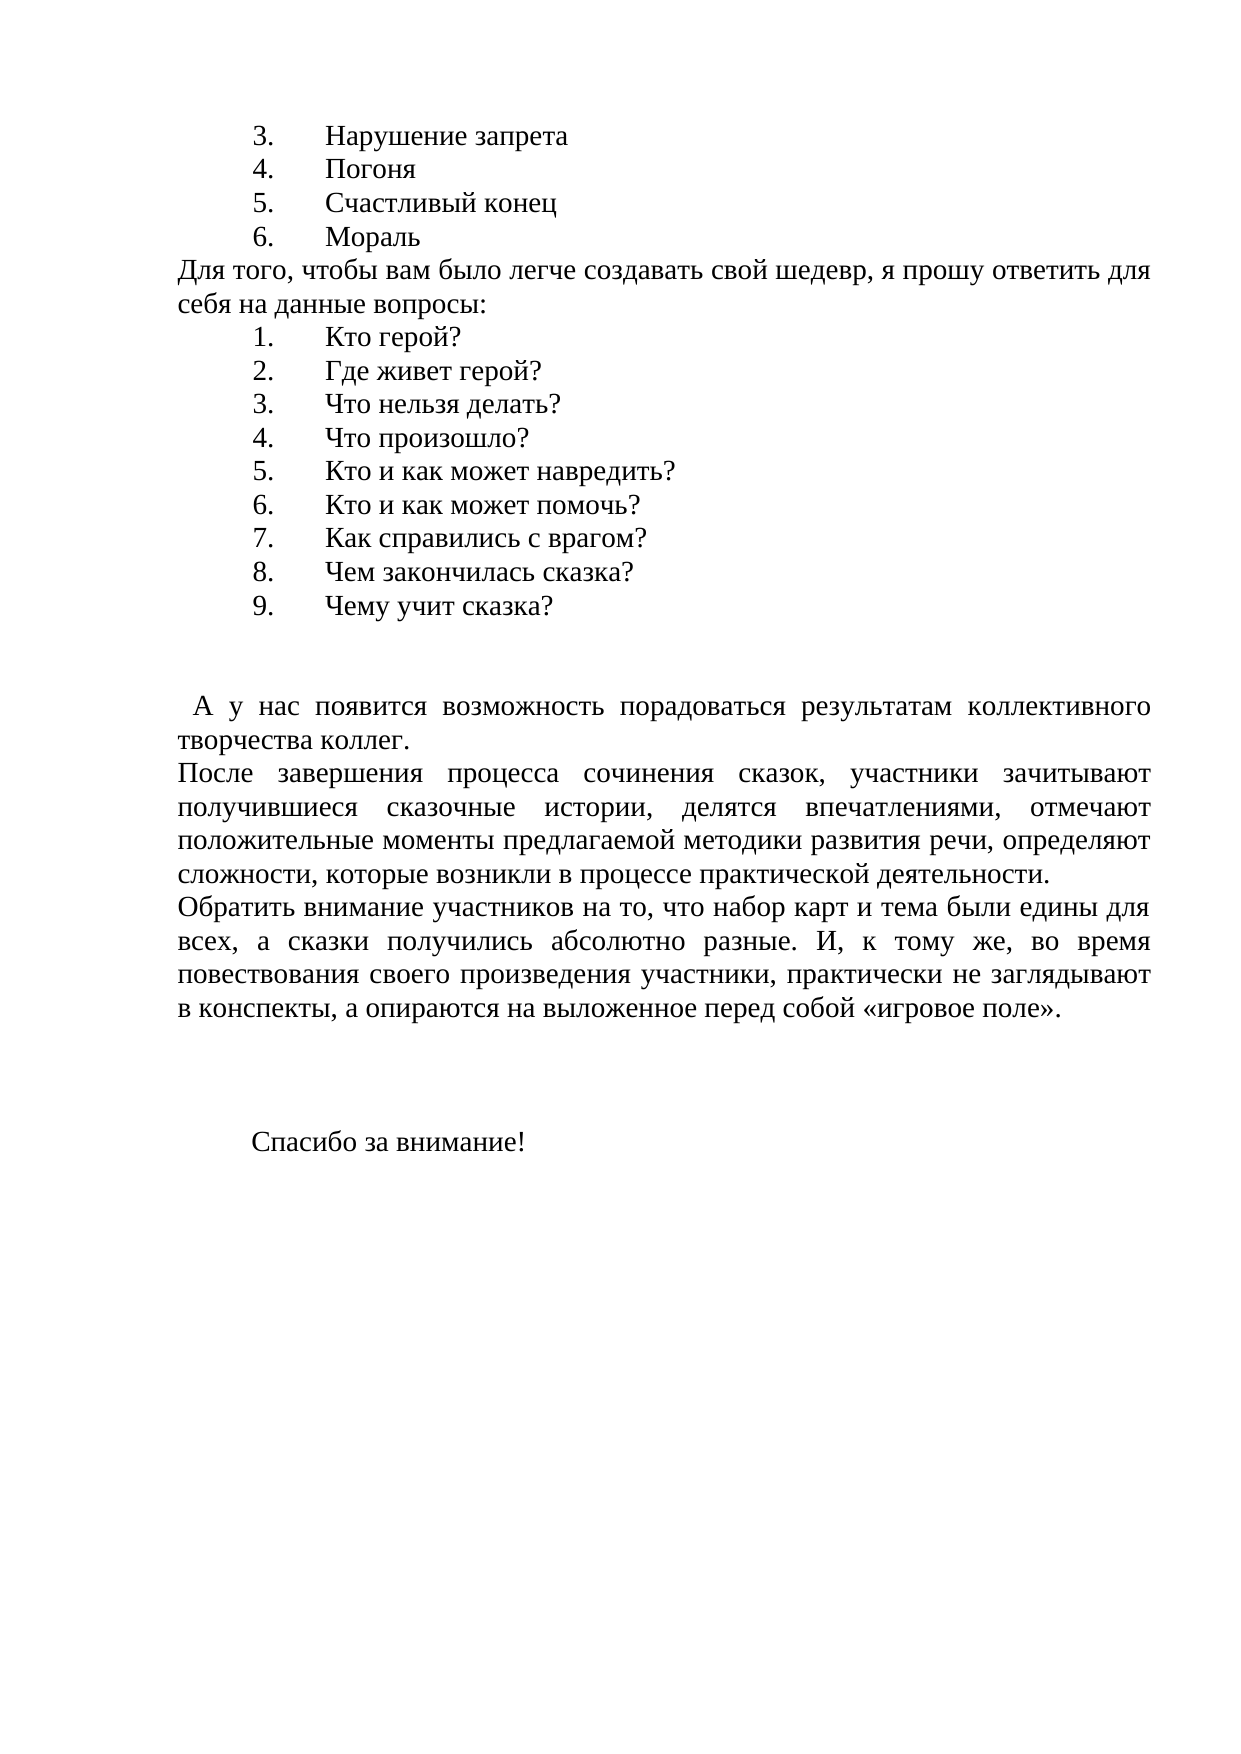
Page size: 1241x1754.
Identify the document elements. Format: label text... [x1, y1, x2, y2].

text Спасибо за внимание! [177, 1124, 1152, 1158]
list Что произошло? [252, 420, 1152, 453]
text Для того, чтобы вам было легче создавать свой шедевр, я прошу ответить для себя на данные вопросы: [177, 252, 1152, 319]
list Где живет герой? [252, 353, 1152, 386]
list Погоня [252, 152, 1152, 185]
list Кто и как может помочь? [252, 487, 1152, 521]
list Кто и как может навредить? [252, 453, 1152, 487]
list Как справились с врагом? [252, 521, 1152, 554]
list Нарушение запрета [252, 118, 1152, 152]
list Чему учит сказка? [252, 588, 1152, 621]
list Чем закончилась сказка? [252, 554, 1152, 588]
list Кто герой? [252, 319, 1152, 353]
list Счастливый конец [252, 185, 1152, 219]
list Что нельзя делать? [252, 386, 1152, 420]
text А у нас появится возможность порадоваться результатам коллективного творчества коллег. [177, 688, 1152, 755]
text После завершения процесса сочинения сказок, участники зачитывают получившиеся сказочные истории, делятся впечатлениями, отмечают положительные моменты предлагаемой методики развития речи, определяют сложности, которые возникли в процессе практической деятельности. [177, 755, 1152, 889]
text Обратить внимание участников на то, что набор карт и тема были едины для всех, а сказки получились абсолютно разные. И, к тому же, во время повествования своего произведения участники, практически не заглядывают в конспекты, а опираются на выложенное перед собой «игровое поле». [177, 889, 1152, 1024]
list Мораль [252, 219, 1152, 252]
